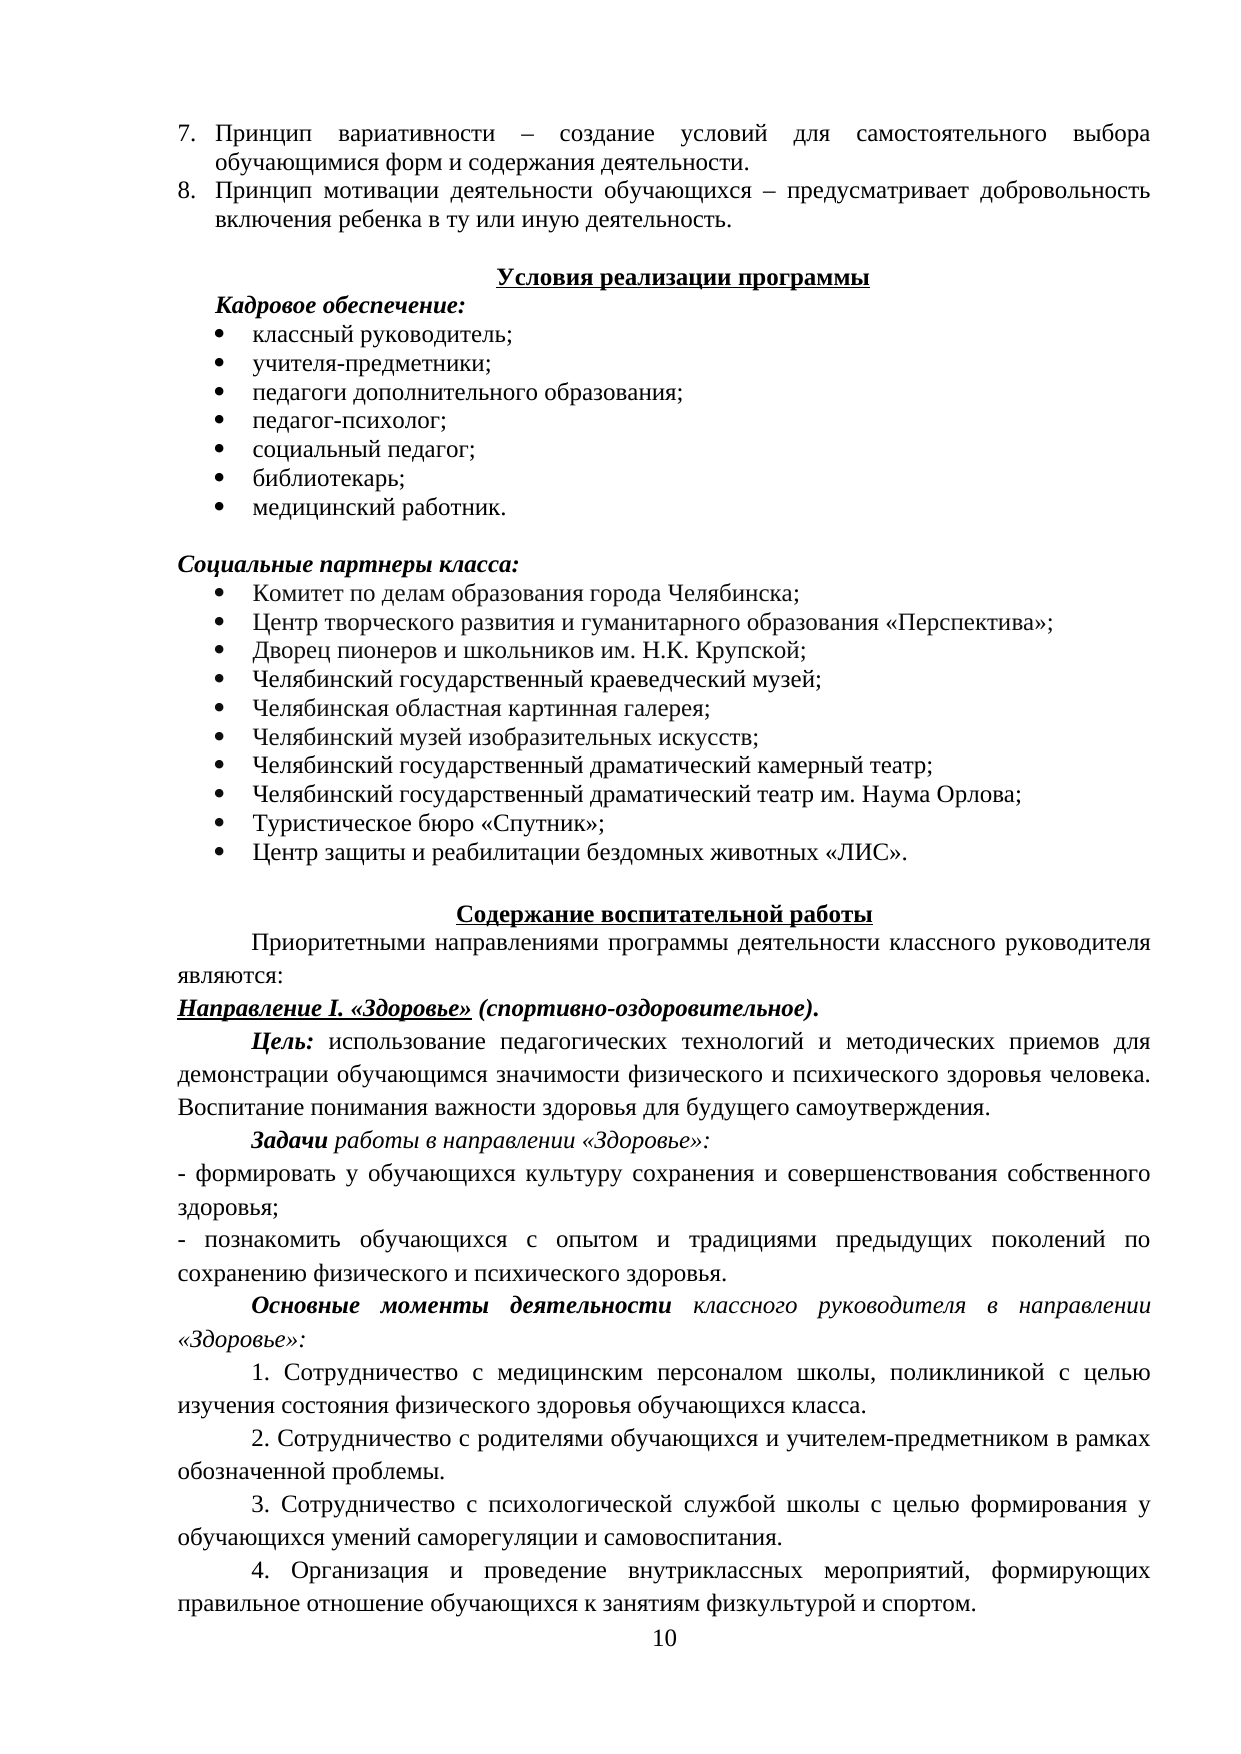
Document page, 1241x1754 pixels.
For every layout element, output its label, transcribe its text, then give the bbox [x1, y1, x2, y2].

list Дворец пионеров и школьников им. Н.К. Крупской; [215, 636, 1152, 664]
text - познакомить обучающихся с опытом и традициями предыдущих поколений по сохранению физического и психического здоровья. [177, 1224, 1152, 1286]
list классный руководитель; [215, 319, 1152, 348]
list педагог-психолог; [215, 406, 1152, 434]
text Основные моменты деятельности классного руководителя в направлении «Здоровье»: [177, 1291, 1152, 1352]
list педагоги дополнительного образования; [215, 377, 1152, 406]
list Комитет по делам образования города Челябинска; [215, 578, 1152, 607]
list учителя-предметники; [215, 348, 1152, 377]
text Содержание воспитательной работы [177, 899, 1152, 927]
text Условия реализации программы [177, 262, 1152, 291]
text - формировать у обучающихся культуру сохранения и совершенствования собственного здоровья; [177, 1158, 1152, 1220]
list социальный педагог; [215, 434, 1152, 463]
list Челябинская областная картинная галерея; [215, 693, 1152, 722]
text Социальные партнеры класса: [177, 549, 1152, 578]
list медицинский работник. [215, 492, 1152, 521]
list Челябинский государственный краеведческий музей; [215, 664, 1152, 693]
list Принцип мотивации деятельности обучающихся – предусматривает добровольность включения ребенка в ту или иную деятельность. [177, 176, 1152, 233]
text 1. Сотрудничество с медицинским персоналом школы, поликлиникой с целью изучения состояния физического здоровья обучающихся класса. [177, 1357, 1152, 1418]
text Приоритетными направлениями программы деятельности классного руководителя являются: [177, 927, 1152, 989]
text Направление I. «Здоровье» (спортивно-оздоровительное). [177, 993, 1152, 1022]
list Челябинский государственный драматический камерный театр; [215, 751, 1152, 779]
text 3. Сотрудничество с психологической службой школы с целью формирования у обучающихся умений саморегуляции и самовоспитания. [177, 1489, 1152, 1551]
text 4. Организация и проведение внутриклассных мероприятий, формирующих правильное отношение обучающихся к занятиям физкультурой и спортом. [177, 1555, 1152, 1617]
list Центр творческого развития и гуманитарного образования «Перспектива»; [215, 607, 1152, 636]
text Кадровое обеспечение: [177, 291, 1152, 319]
list Челябинский государственный драматический театр им. Наума Орлова; [215, 779, 1152, 808]
list Челябинский музей изобразительных искусств; [215, 722, 1152, 751]
list Туристическое бюро «Спутник»; [215, 808, 1152, 837]
text 2. Сотрудничество с родителями обучающихся и учителем-предметником в рамках обозначенной проблемы. [177, 1423, 1152, 1484]
text Цель: использование педагогических технологий и методических приемов для демонстрации обучающимся значимости физического и психического здоровья человека. Воспитание понимания важности здоровья для будущего самоутверждения. [177, 1026, 1152, 1121]
list Центр защиты и реабилитации бездомных животных «ЛИС». [215, 837, 1152, 866]
text Задачи работы в направлении «Здоровье»: [177, 1126, 1152, 1154]
list Принцип вариативности – создание условий для самостоятельного выбора обучающимися форм и содержания деятельности. [177, 118, 1152, 176]
list библиотекарь; [215, 463, 1152, 492]
